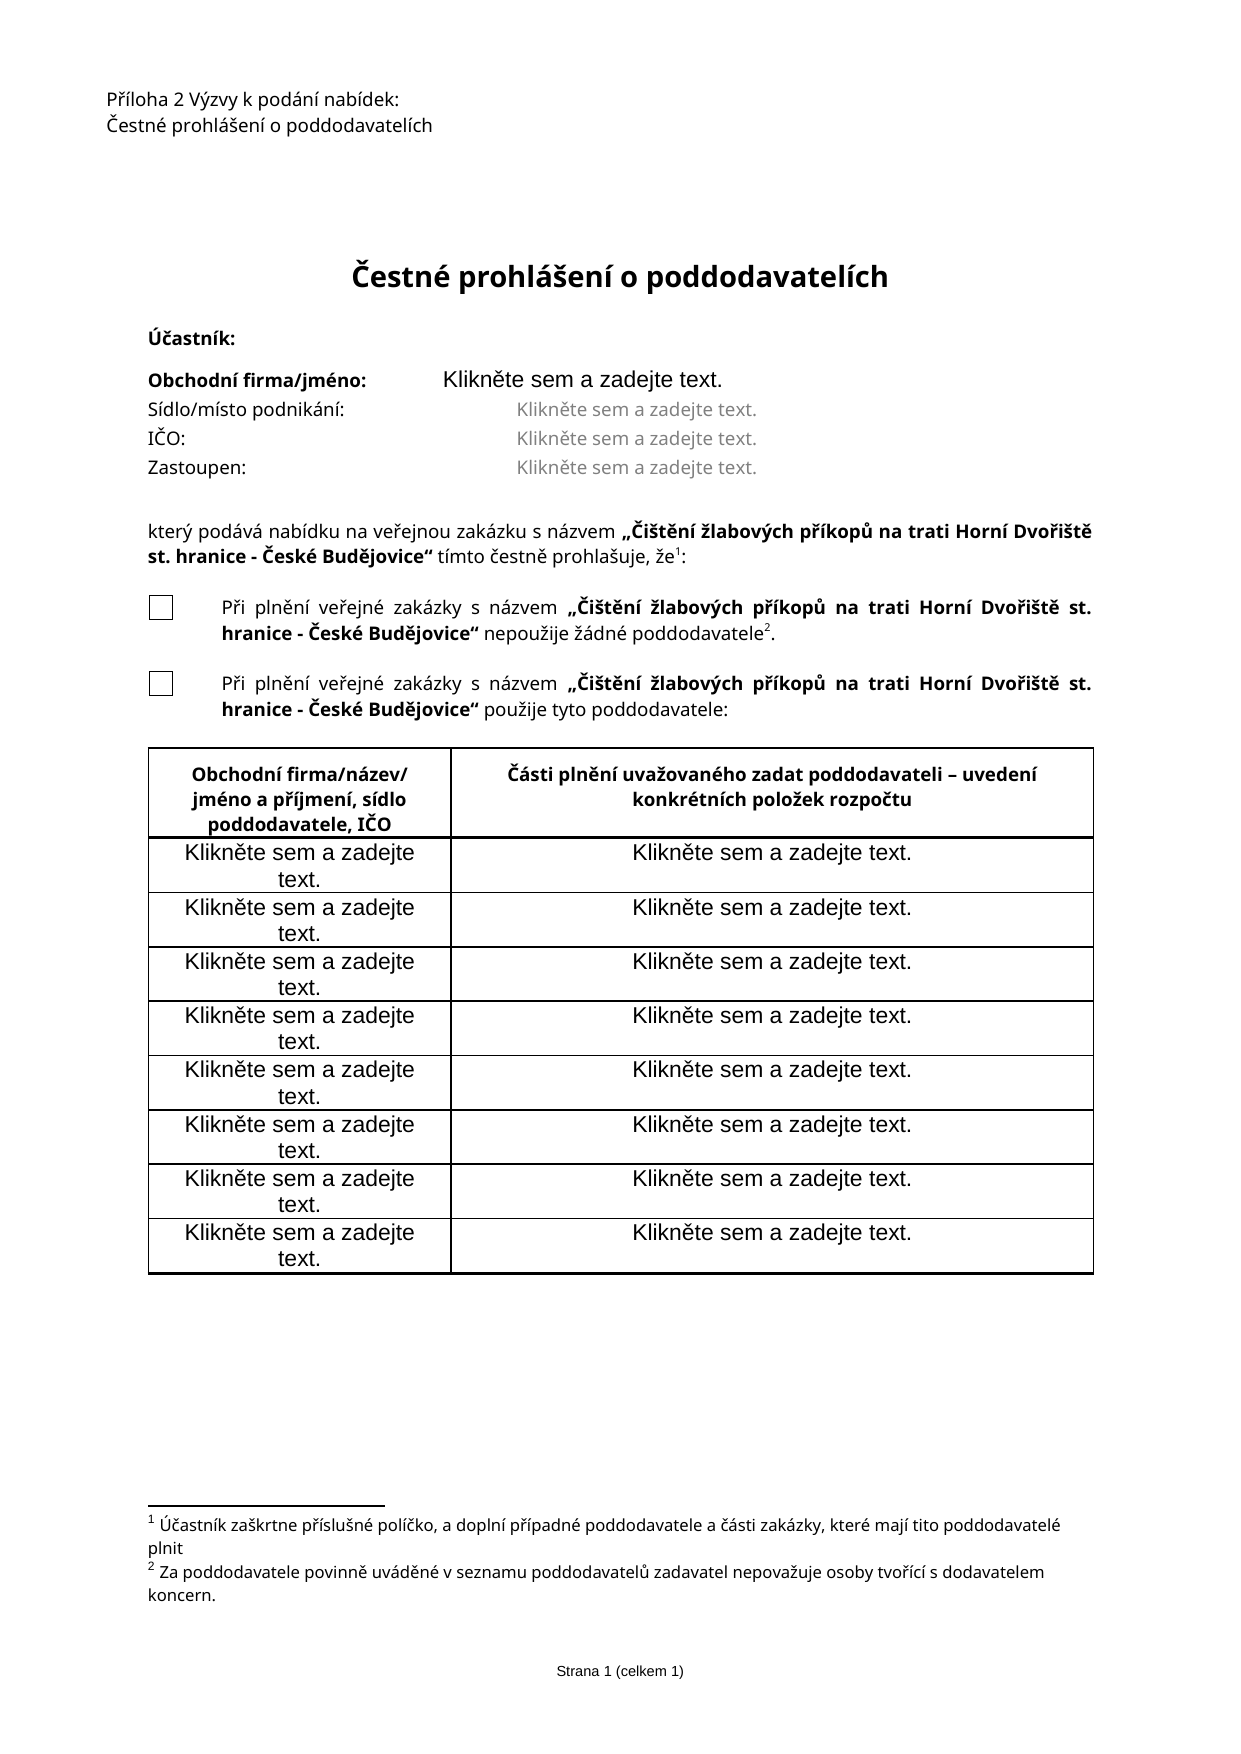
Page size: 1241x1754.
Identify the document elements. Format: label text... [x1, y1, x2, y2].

text IČO: [148, 422, 1093, 451]
title Čestné prohlášení o poddodavatelích [148, 256, 1093, 296]
table_header Obchodní firma/název/ jméno a příjmení, sídlo poddodavatele, IČO [149, 749, 450, 836]
text Při plnění veřejné zakázky s názvem „Čištění žlabových příkopů na trati Horní Dvořiště st. hranice - České Budějovice“ nepoužije žádné poddodavatele. [148, 594, 1093, 645]
table_header Části plnění uvažovaného zadat poddodavateli – uvedení konkrétních položek rozpočtu [452, 749, 1093, 836]
text který podává nabídku na veřejnou zakázku s názvem „Čištění žlabových příkopů na trati Horní Dvořiště st. hranice - České Budějovice“ tímto čestně prohlašuje, že: [148, 518, 1093, 569]
text Obchodní firma/jméno: [148, 364, 1093, 393]
text Při plnění veřejné zakázky s názvem „Čištění žlabových příkopů na trati Horní Dvořiště st. hranice - České Budějovice“ použije tyto poddodavatele: [148, 670, 1093, 721]
text Sídlo/místo podnikání: [148, 393, 1093, 422]
text Účastník: [148, 321, 1093, 352]
text Zastoupen: [148, 451, 1093, 480]
